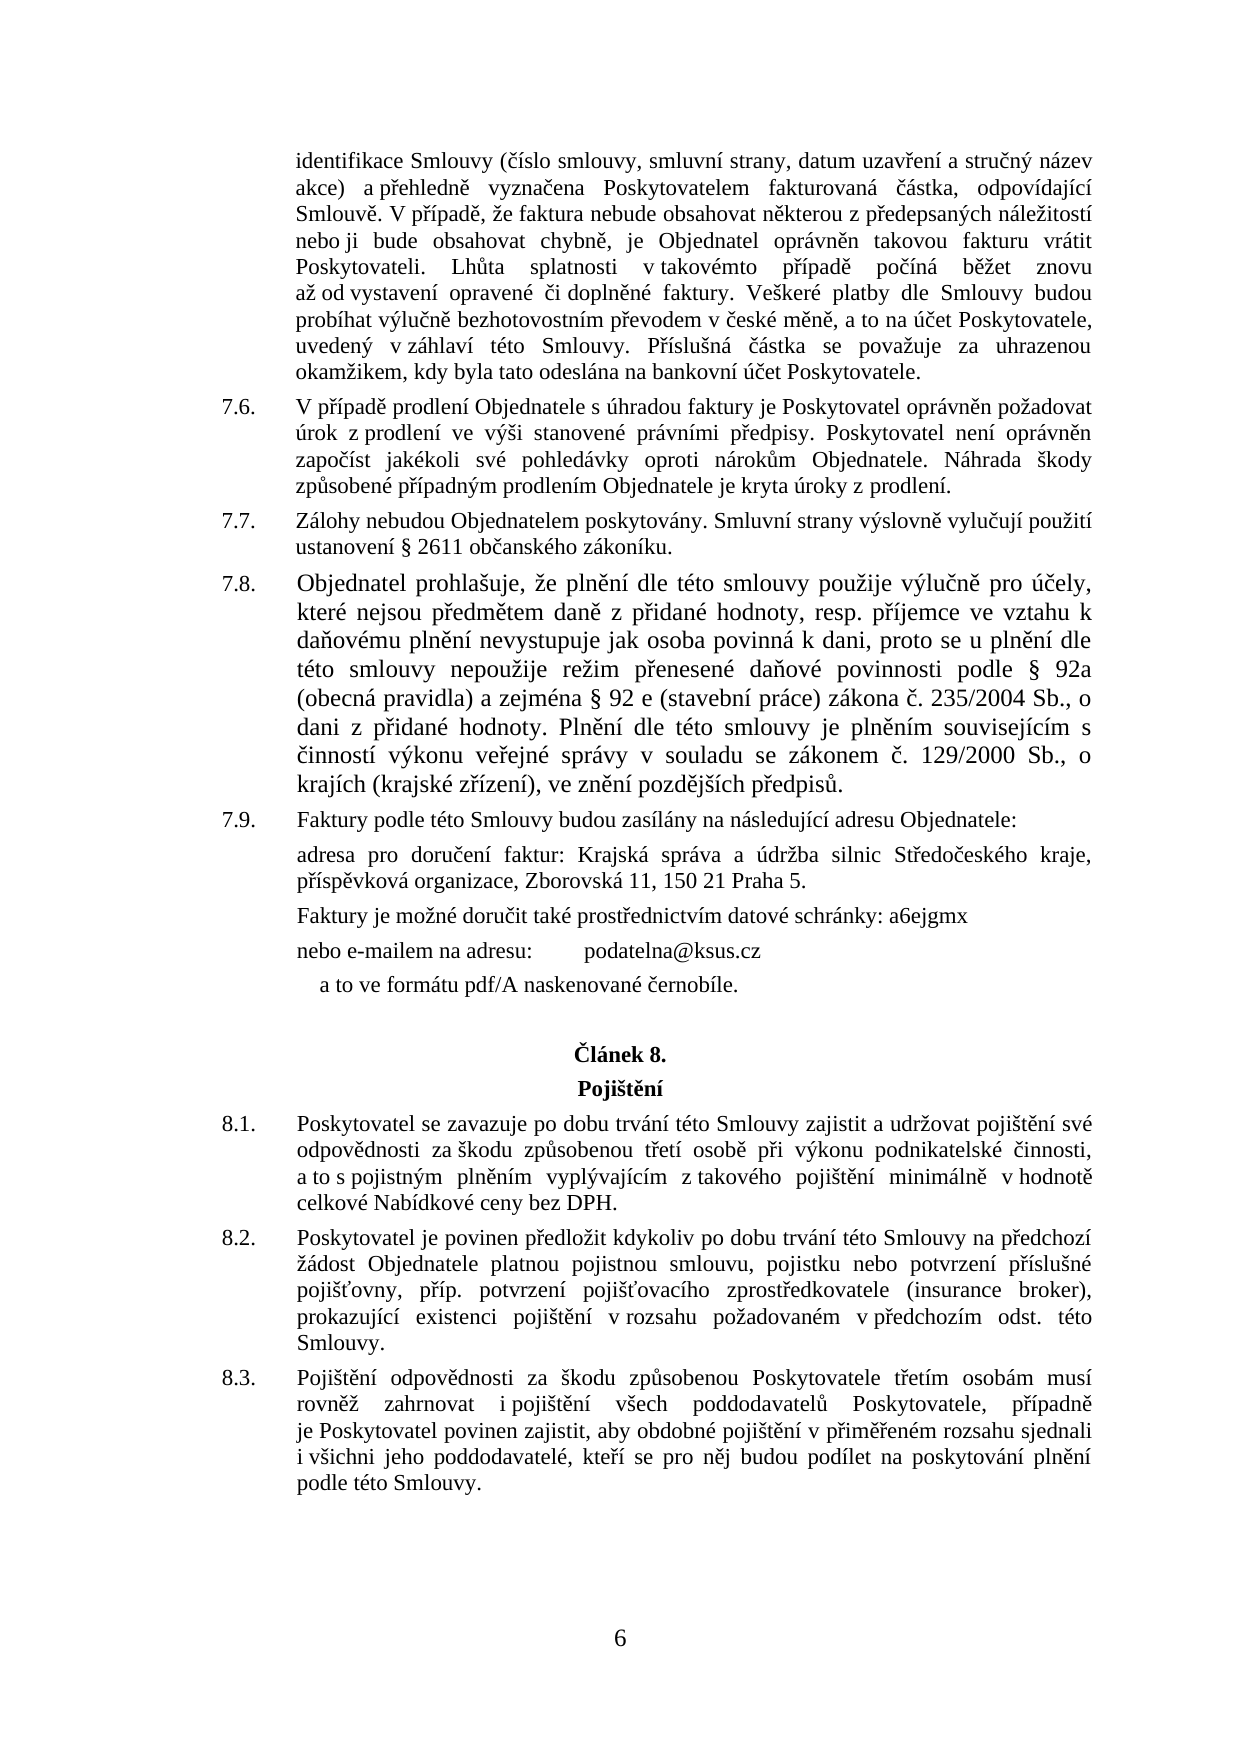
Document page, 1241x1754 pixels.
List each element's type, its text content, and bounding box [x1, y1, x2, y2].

list nebo e-mailem na adresu: podatelna@ksus.cz [297, 937, 1093, 963]
list adresa pro doručení faktur: Krajská správa a údržba silnic Středočeského kraje, příspěvková organizace, Zborovská 11, 150 21 Praha 5. [297, 841, 1093, 894]
list Poskytovatel je povinen předložit kdykoliv po dobu trvání této Smlouvy na předchozí žádost Objednatele platnou pojistnou smlouvu, pojistku nebo potvrzení příslušné pojišťovny, příp. potvrzení pojišťovacího zprostředkovatele (insurance broker), prokazující existenci pojištění v rozsahu požadovaném v předchozím odst. této Smlouvy. [222, 1224, 1093, 1356]
list Poskytovatel se zavazuje po dobu trvání této Smlouvy zajistit a udržovat pojištění své odpovědnosti za škodu způsobenou třetí osobě při výkonu podnikatelské činnosti, a to s pojistným plněním vyplývajícím z takového pojištění minimálně v hodnotě celkové Nabídkové ceny bez DPH. [222, 1110, 1093, 1216]
list Pojištění odpovědnosti za škodu způsobenou Poskytovatele třetím osobám musí rovněž zahrnovat i pojištění všech poddodavatelů Poskytovatele, případně je Poskytovatel povinen zajistit, aby obdobné pojištění v přiměřeném rozsahu sjednali i všichni jeho poddodavatelé, kteří se pro něj budou podílet na poskytování plnění podle této Smlouvy. [222, 1364, 1093, 1496]
text Zálohy nebudou Objednatelem poskytovány. Smluvní strany výslovně vylučují použití ustanovení § 2611 občanského zákoníku. [221, 507, 1093, 559]
text Faktury podle této Smlouvy budou zasílány na následující adresu Objednatele: [222, 806, 1093, 833]
list a to ve formátu pdf/A naskenované černobíle. [297, 971, 1093, 998]
text Objednatel prohlašuje, že plnění dle této smlouvy použije výlučně pro účely, které nejsou předmětem daně z přidané hodnoty, resp. příjemce ve vztahu k daňovému plnění nevystupuje jak osoba povinná k dani, proto se u plnění dle této smlouvy nepoužije režim přenesené daňové povinnosti podle § 92a (obecná pravidla) a zejména § 92 e (stavební práce) zákona č. 235/2004 Sb., o dani z přidané hodnoty. Plnění dle této smlouvy je plněním souvisejícím s činností výkonu veřejné správy v souladu se zákonem č. 129/2000 Sb., o krajích (krajské zřízení), ve znění pozdějších předpisů. [222, 568, 1093, 798]
list Faktury je možné doručit také prostřednictvím datové schránky: a6ejgmx [297, 902, 1093, 928]
list V případě prodlení Objednatele s úhradou faktury je Poskytovatel oprávněn požadovat úrok z prodlení ve výši stanovené právními předpisy. Poskytovatel není oprávněn započíst jakékoli své pohledávky oproti nárokům Objednatele. Náhrada škody způsobené případným prodlením Objednatele je kryta úroky z prodlení. [221, 393, 1093, 498]
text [221, 148, 1093, 385]
text Pojištění [148, 1075, 1093, 1102]
